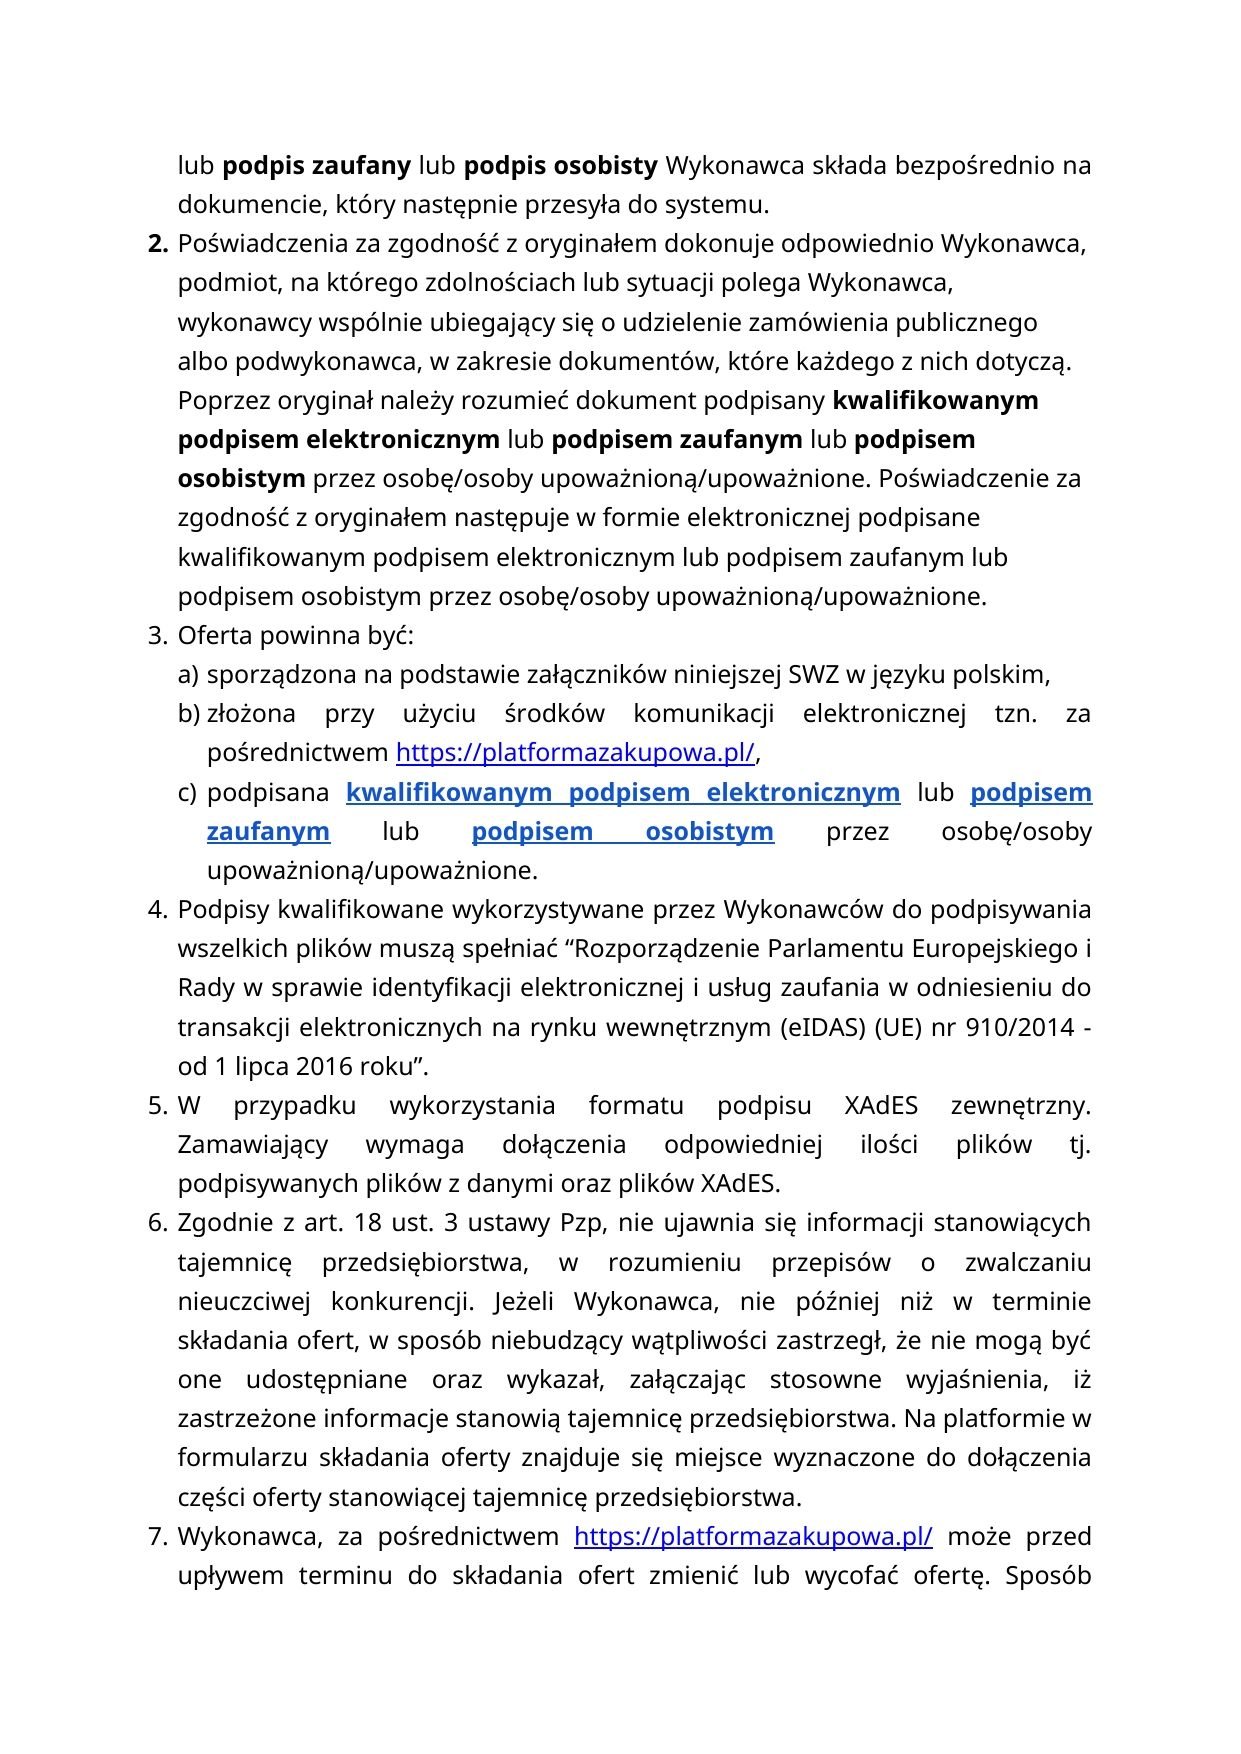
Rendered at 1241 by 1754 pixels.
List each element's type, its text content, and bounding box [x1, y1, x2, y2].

list W przypadku wykorzystania formatu podpisu XAdES zewnętrzny. Zamawiający wymaga dołączenia odpowiedniej ilości plików tj. podpisywanych plików z danymi oraz plików XAdES. [148, 1088, 1093, 1200]
list sporządzona na podstawie załączników niniejszej SWZ w języku polskim, [177, 657, 1093, 691]
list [148, 148, 1093, 221]
list Zgodnie z art. 18 ust. 3 ustawy Pzp, nie ujawnia się informacji stanowiących tajemnicę przedsiębiorstwa, w rozumieniu przepisów o zwalczaniu nieuczciwej konkurencji. Jeżeli Wykonawca, nie później niż w terminie składania ofert, w sposób niebudzący wątpliwości zastrzegł, że nie mogą być one udostępniane oraz wykazał, załączając stosowne wyjaśnienia, iż zastrzeżone informacje stanowią tajemnicę przedsiębiorstwa. Na platformie w formularzu składania oferty znajduje się miejsce wyznaczone do dołączenia części oferty stanowiącej tajemnicę przedsiębiorstwa. [148, 1205, 1093, 1513]
list Oferta powinna być: [148, 618, 1093, 652]
list złożona przy użyciu środków komunikacji elektronicznej tzn. za pośrednictwem https://platformazakupowa.pl/, [177, 696, 1093, 769]
list Podpisy kwalifikowane wykorzystywane przez Wykonawców do podpisywania wszelkich plików muszą spełniać “Rozporządzenie Parlamentu Europejskiego i Rady w sprawie identyfikacji elektronicznej i usług zaufania w odniesieniu do transakcji elektronicznych na rynku wewnętrznym (eIDAS) (UE) nr 910/2014 - od 1 lipca 2016 roku”. [148, 892, 1093, 1082]
list Poświadczenia za zgodność z oryginałem dokonuje odpowiednio Wykonawca, podmiot, na którego zdolnościach lub sytuacji polega Wykonawca, wykonawcy wspólnie ubiegający się o udzielenie zamówienia publicznego albo podwykonawca, w zakresie dokumentów, które każdego z nich dotyczą. Poprzez oryginał należy rozumieć dokument podpisany kwalifikowanym podpisem elektronicznym lub podpisem zaufanym lub podpisem osobistym przez osobę/osoby upoważnioną/upoważnione. Poświadczenie za zgodność z oryginałem następuje w formie elektronicznej podpisane kwalifikowanym podpisem elektronicznym lub podpisem zaufanym lub podpisem osobistym przez osobę/osoby upoważnioną/upoważnione. [148, 226, 1093, 612]
list podpisana kwalifikowanym podpisem elektronicznym lub podpisem zaufanym lub podpisem osobistym przez osobę/osoby upoważnioną/upoważnione. [177, 774, 1093, 887]
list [148, 1518, 1093, 1592]
